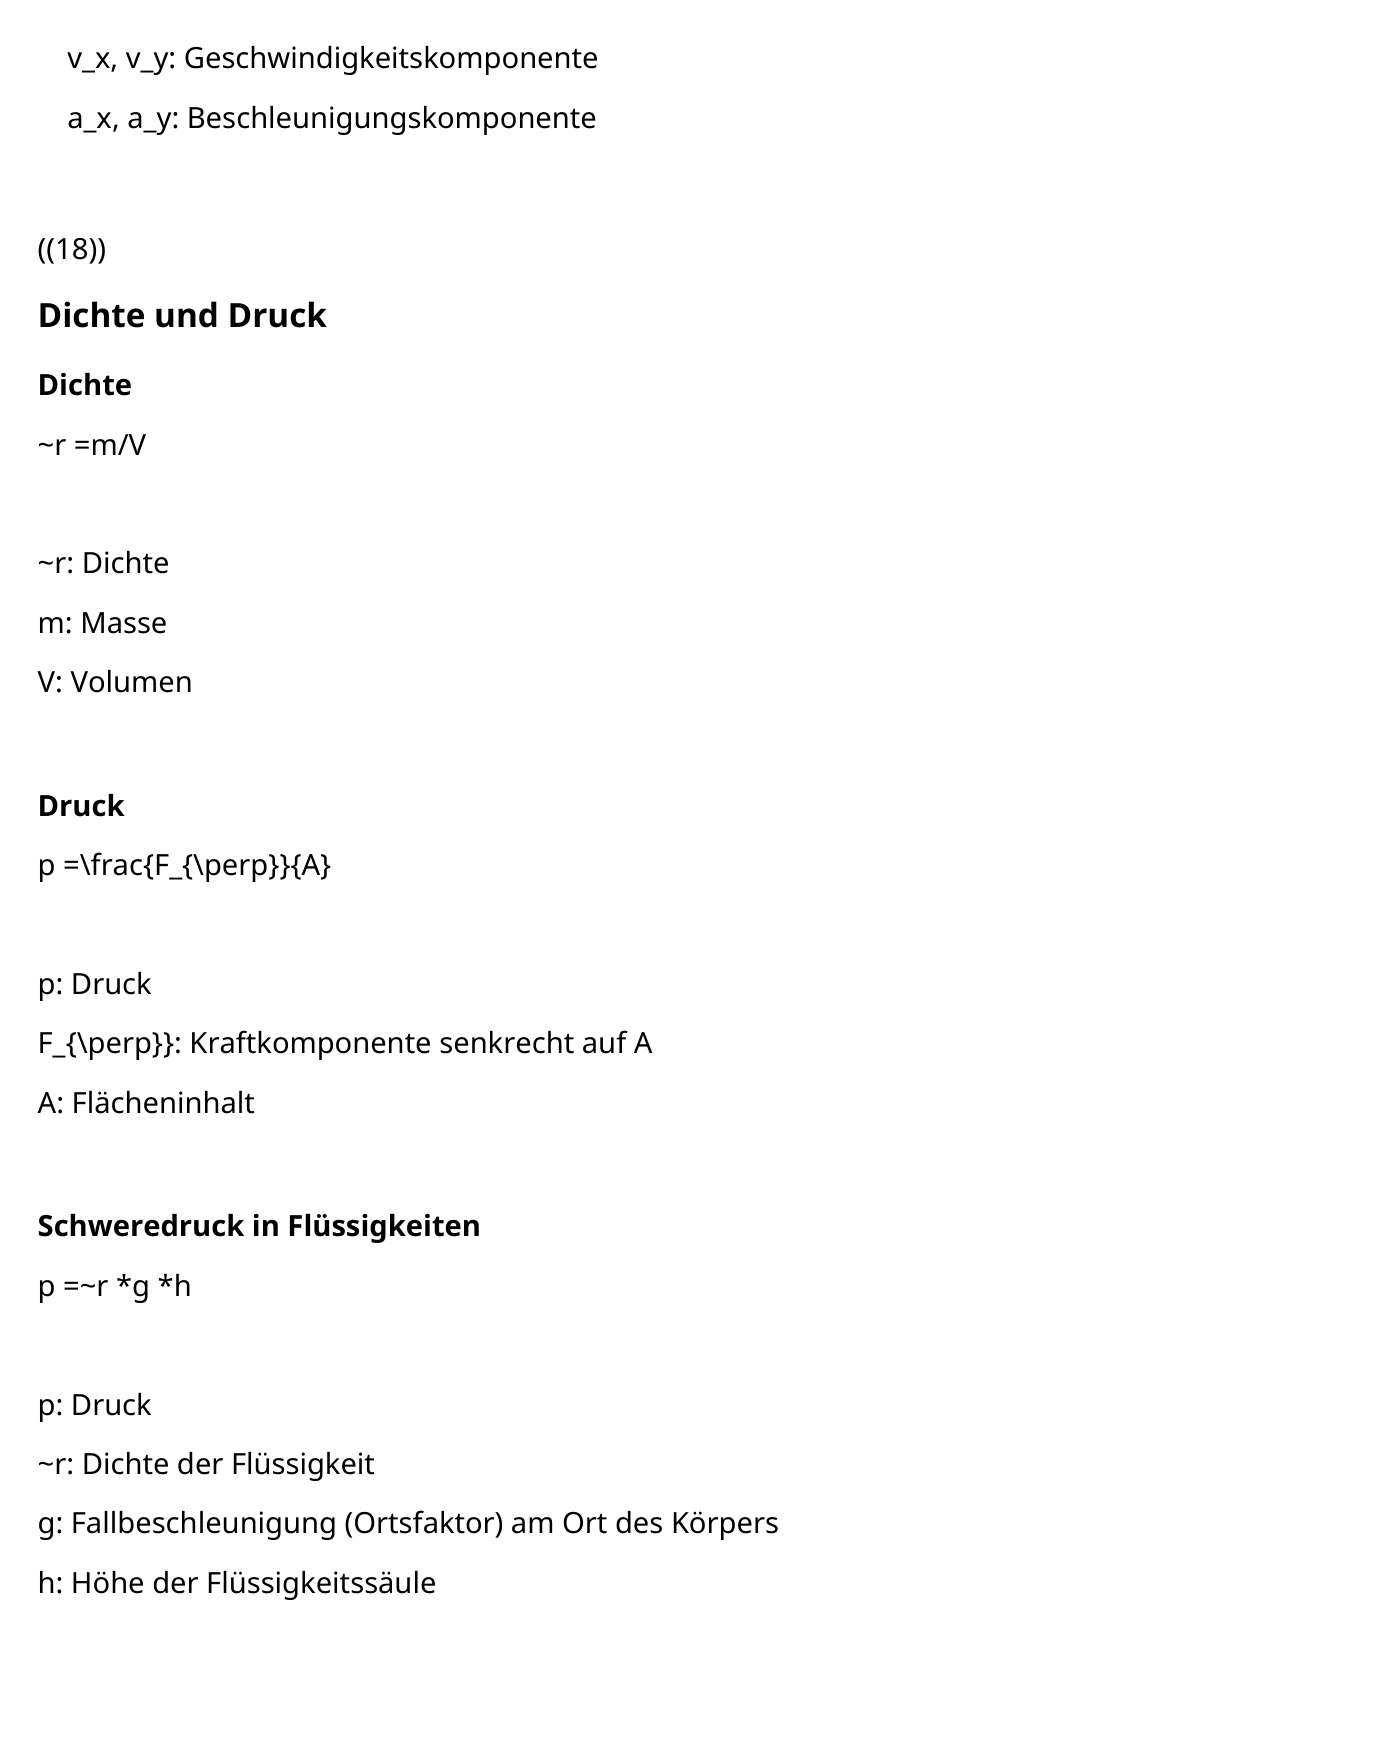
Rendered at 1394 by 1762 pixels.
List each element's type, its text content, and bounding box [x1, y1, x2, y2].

subtitle Schweredruck in Flüssigkeiten [37, 1205, 1356, 1245]
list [67, 37, 1356, 137]
text p =~r *g *h [37, 1265, 1356, 1304]
text p =\frac{F_{\perp}}{A} [37, 844, 1356, 884]
subtitle Dichte [37, 364, 1356, 404]
text ~r =m/V [37, 424, 1356, 463]
subtitle Druck [37, 785, 1356, 824]
text p: Druck ~r: Dichte der Flüssigkeit g: Fallbeschleunigung (Ortsfaktor) am Ort des Körpers h: Höhe der Flüssigkeitssäule [37, 1384, 1356, 1602]
text ~r: Dichte m: Masse V: Volumen [37, 543, 1356, 701]
subtitle Dichte und Druck [37, 292, 1356, 337]
text ((18)) [37, 228, 1356, 268]
text p: Druck F_{\perp}}: Kraftkomponente senkrecht auf A A: Flächeninhalt [37, 963, 1356, 1122]
